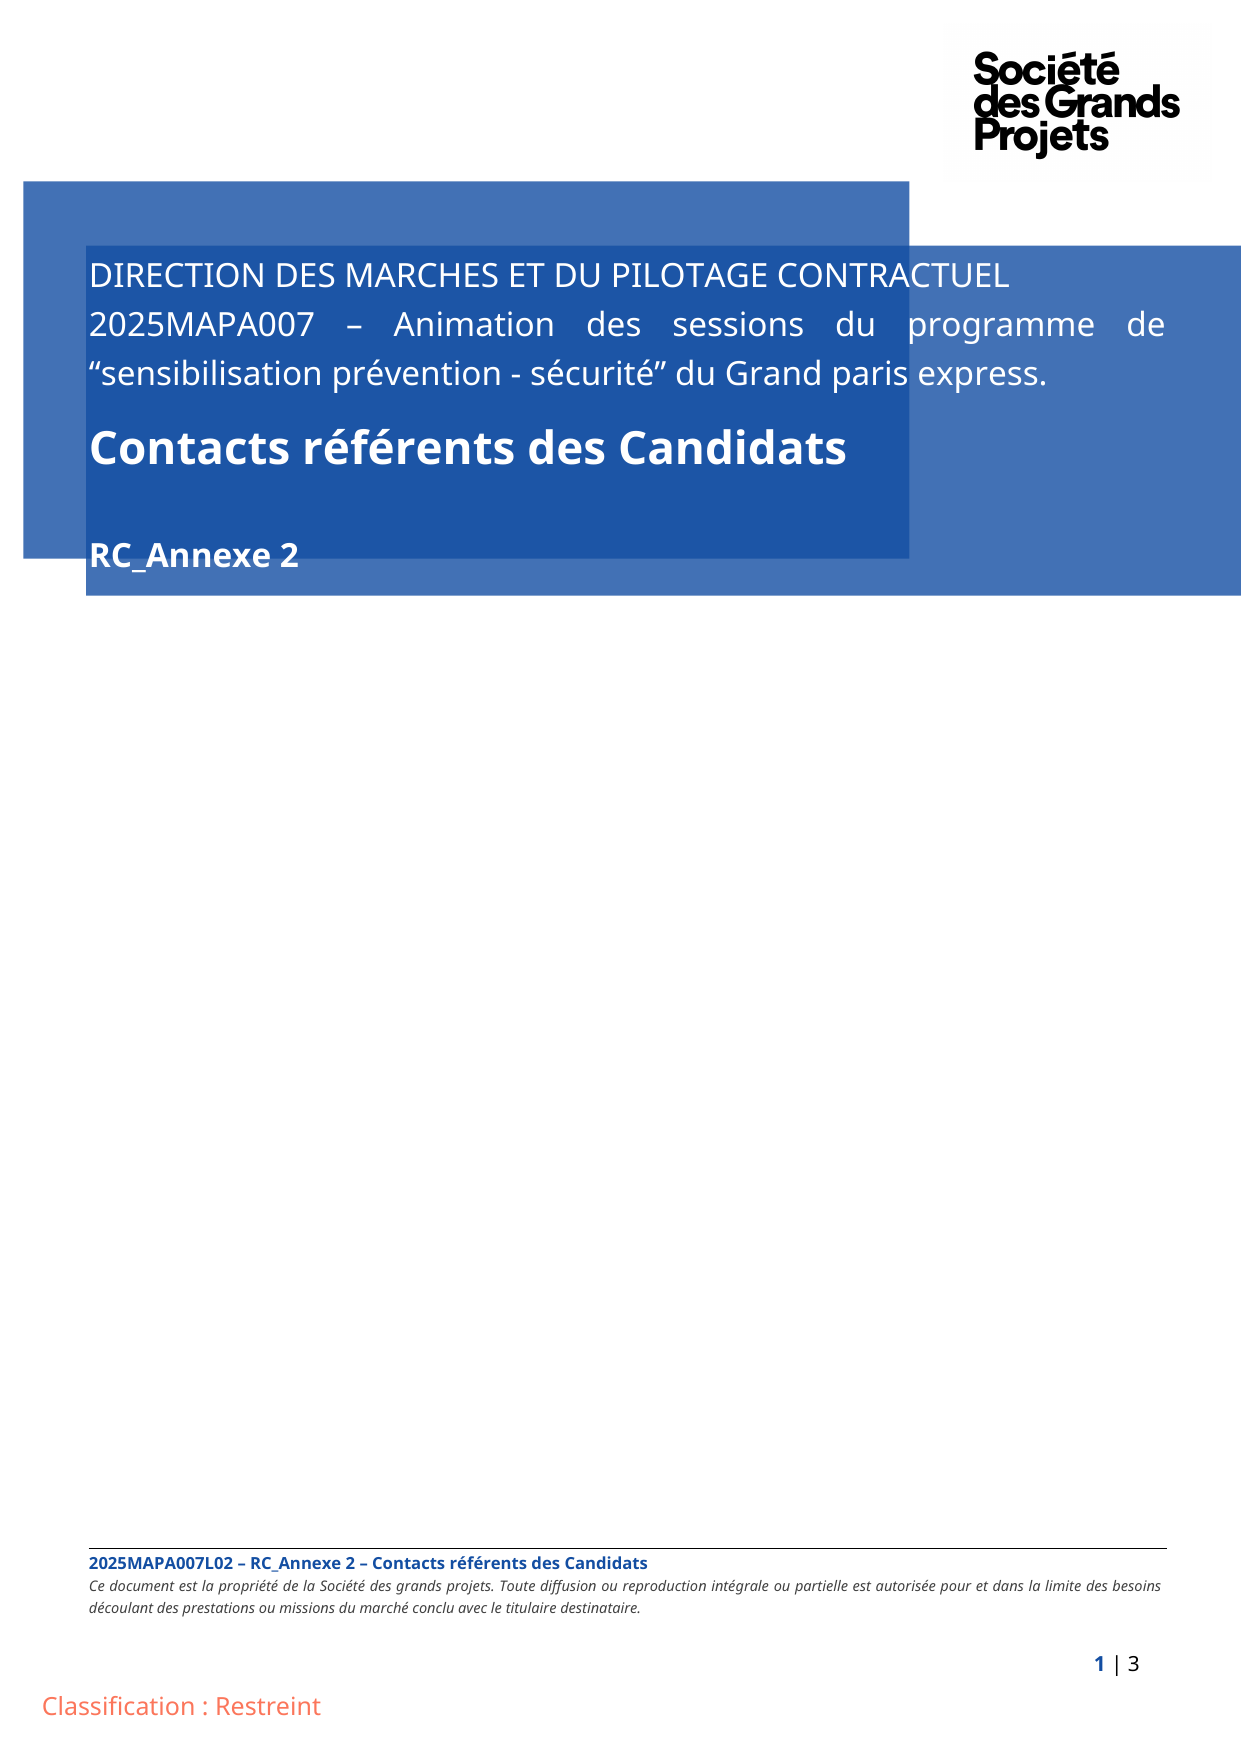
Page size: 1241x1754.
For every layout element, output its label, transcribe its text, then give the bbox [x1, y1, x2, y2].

picture [943, 23, 1212, 182]
text 2025MAPA007 – Animation des sessions du programme de “sensibilisation prévention - sécurité” du Grand paris express. [89, 301, 1167, 396]
text RC_Annexe 2 [89, 532, 1167, 577]
text DIRECTION DES MARCHES ET DU PILOTAGE CONTRACTUEL [89, 252, 1167, 298]
text Contacts référents des Candidats [89, 416, 1167, 478]
